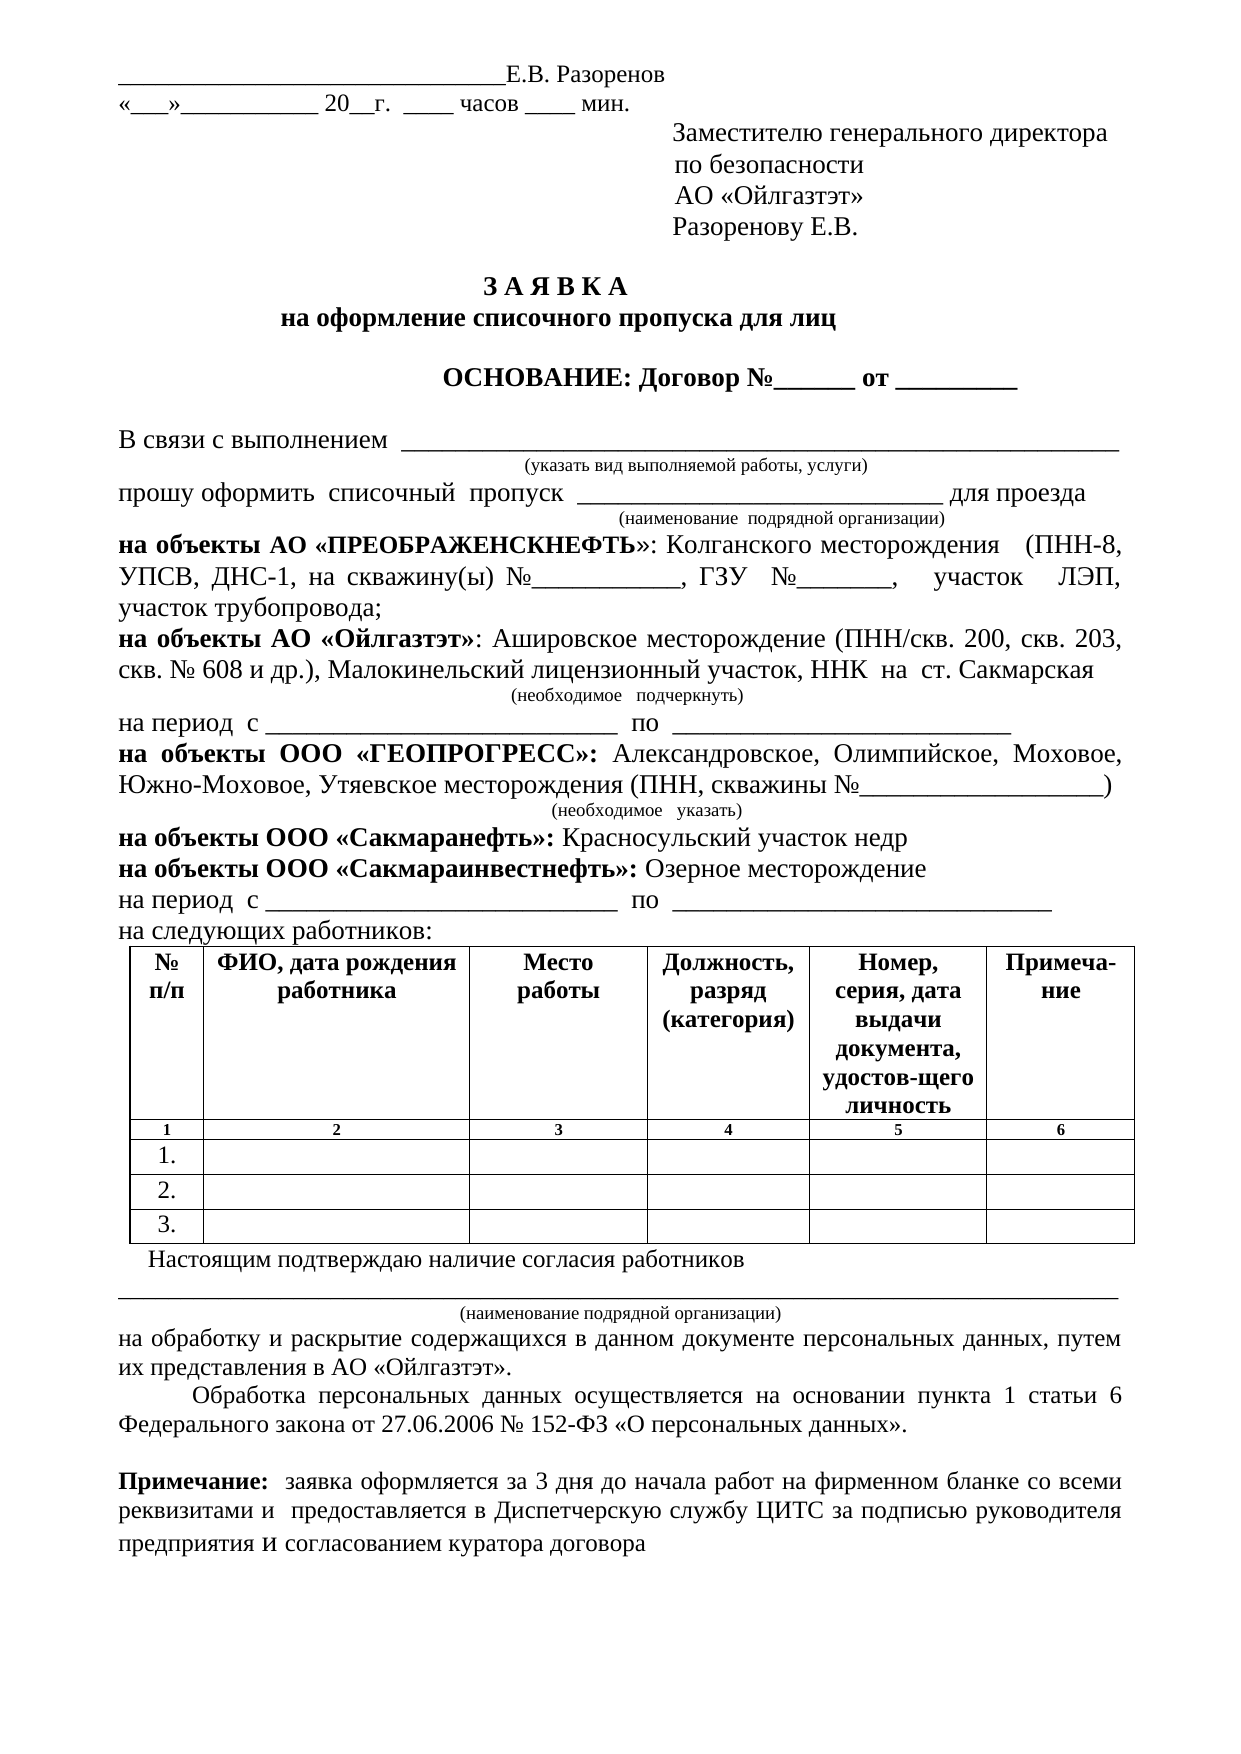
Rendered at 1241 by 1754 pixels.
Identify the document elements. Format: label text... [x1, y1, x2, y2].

text ________________________________________________________________________________ [118, 1273, 1123, 1302]
text «___»___________ 20__г. ____ часов ____ мин. [118, 88, 1093, 117]
text ОСНОВАНИЕ: Договор №______ от _________ [118, 361, 1123, 392]
table_cell [470, 1140, 647, 1174]
table_cell 2 [204, 1120, 469, 1139]
table_cell 1. [131, 1140, 203, 1174]
table_header Должность, разряд (категория) [648, 947, 809, 1119]
text на объекты АО «ПРЕОБРАЖЕНСКНЕФТЬ»: Колганского месторождения (ПНН-8, УПСВ, ДНС-1, на скважину(ы) №___________, ГЗУ №_______, участок ЛЭП, участок трубопровода; [118, 529, 1123, 622]
table_cell [470, 1210, 647, 1243]
text Заместителю генерального директора [118, 117, 1123, 148]
text на период с __________________________ по _________________________ [118, 706, 1123, 737]
table_cell 5 [810, 1120, 986, 1139]
text на объекты АО «Ойлгазтэт»: Ашировское месторождение (ПНН/скв. 200, скв. 203, скв. № 608 и др.), Малокинельский лицензионный участок, ННК на ст. Сакмарская [118, 622, 1123, 684]
table_cell [987, 1175, 1134, 1208]
text (наименование подрядной организации) [118, 1302, 1123, 1323]
text на оформление списочного пропуска для лиц [118, 301, 1123, 332]
table_header Номер, серия, дата выдачи документа, удостов-щего личность [810, 947, 986, 1119]
text на следующих работников: [118, 914, 1123, 946]
text на объекты ООО «Сакмараинвестнефть»: Озерное месторождение [118, 852, 1123, 883]
table_cell 3 [470, 1120, 647, 1139]
text на обработку и раскрытие содержащихся в данном документе персональных данных, путем их представления в АО «Ойлгазтэт». [118, 1323, 1123, 1381]
text З А Я В К А [118, 270, 1123, 301]
table_cell 1 [131, 1120, 203, 1139]
table_cell [470, 1175, 647, 1208]
text Обработка персональных данных осуществляется на основании пункта 1 статьи 6 Федерального закона от 27.06.2006 № 152-ФЗ «О персональных данных». [118, 1381, 1123, 1438]
text на объекты ООО «Сакмаранефть»: Красносульский участок недр [118, 821, 1123, 852]
table_cell [987, 1210, 1134, 1243]
text Настоящим подтверждаю наличие согласия работников [74, 1244, 1123, 1273]
text _______________________________Е.В. Разоренов [118, 59, 1093, 88]
text (необходимое указать) [118, 799, 1123, 821]
table_header ФИО, дата рождения работника [204, 947, 469, 1119]
table_cell 3. [131, 1210, 203, 1243]
text (указать вид выполняемой работы, услуги) [118, 454, 1123, 476]
table_header № п/п [131, 947, 203, 1119]
table_cell 4 [648, 1120, 809, 1139]
table_cell [648, 1140, 809, 1174]
table_cell [810, 1175, 986, 1208]
text на объекты ООО «ГЕОПРОГРЕСС»: Александровское, Олимпийское, Моховое, Южно-Моховое, Утяевское месторождения (ПНН, скважины №__________________) [118, 737, 1123, 799]
table_cell [810, 1140, 986, 1174]
table_cell [810, 1210, 986, 1243]
table_header Примеча-ние [987, 947, 1134, 1119]
table_cell [648, 1210, 809, 1243]
text АО «Ойлгазтэт» [118, 179, 1123, 210]
list Примечание: заявка оформляется за 3 дня до начала работ на фирменном бланке со всеми реквизитами и предоставляется в Диспетчерскую службу ЦИТС за подписью руководителя предприятия и согласованием куратора договора [118, 1466, 1123, 1557]
table_cell [987, 1140, 1134, 1174]
text прошу оформить списочный пропуск ___________________________ для проезда [118, 476, 1123, 507]
text (наименование подрядной организации) [118, 507, 1123, 529]
table_cell [204, 1175, 469, 1208]
table_cell [204, 1210, 469, 1243]
text (необходимое подчеркнуть) [118, 684, 1123, 706]
text на период с __________________________ по ____________________________ [118, 883, 1123, 914]
table_cell 2. [131, 1175, 203, 1208]
table_header Место работы [470, 947, 647, 1119]
table_cell 6 [987, 1120, 1134, 1139]
text Разоренову Е.В. [118, 210, 1123, 241]
text В связи с выполнением _____________________________________________________ [118, 423, 1123, 454]
table_cell [204, 1140, 469, 1174]
table_cell [648, 1175, 809, 1208]
text по безопасности [118, 148, 1123, 179]
